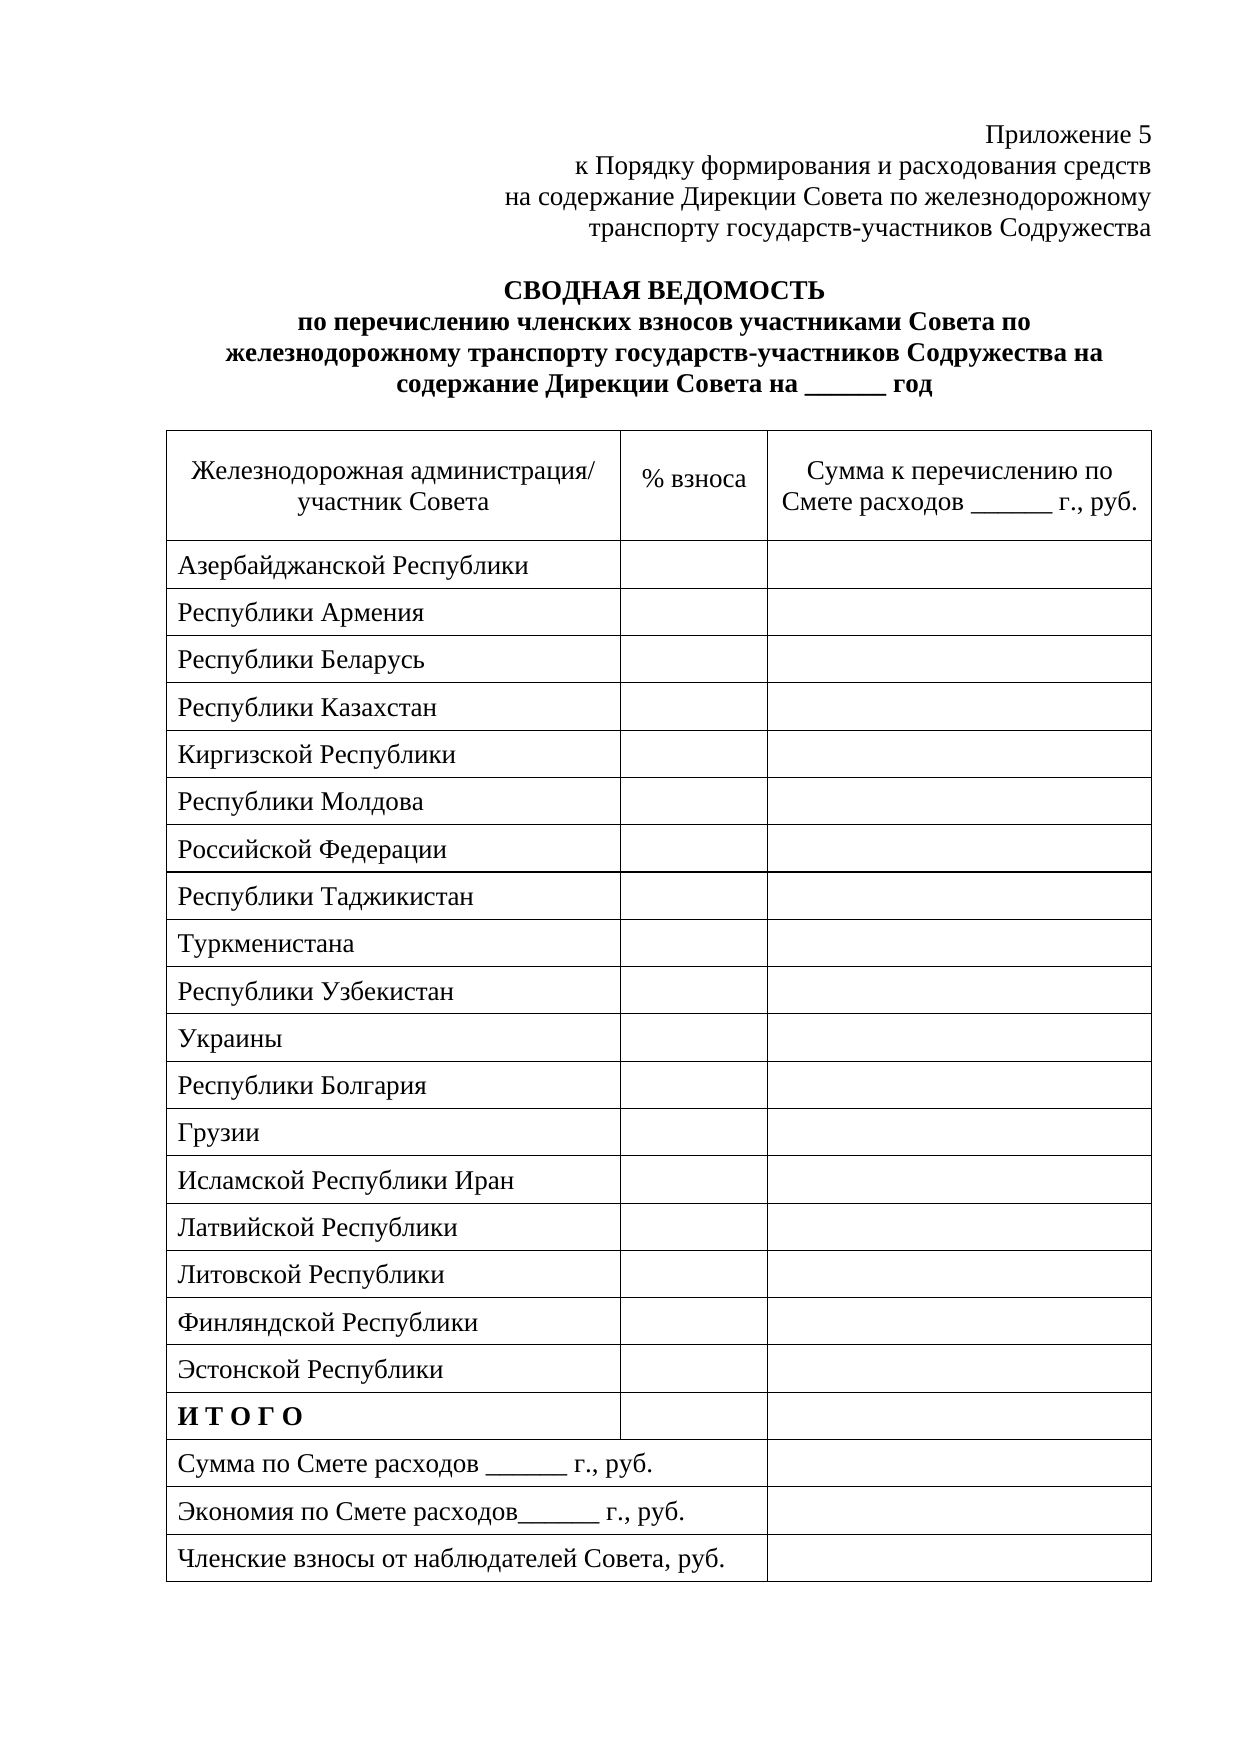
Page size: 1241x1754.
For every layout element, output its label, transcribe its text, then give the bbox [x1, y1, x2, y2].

table_cell [621, 636, 767, 682]
table_cell [621, 825, 767, 871]
table_cell Грузии [167, 1109, 620, 1155]
table_cell [768, 967, 1151, 1013]
table_cell [621, 873, 767, 919]
table_cell Украины [167, 1014, 620, 1061]
table_cell [621, 967, 767, 1013]
table_cell Литовской Республики [167, 1251, 620, 1297]
table_cell [621, 778, 767, 824]
table_cell [768, 1251, 1151, 1297]
table_cell Республики Узбекистан [167, 967, 620, 1013]
table_cell Киргизской Республики [167, 731, 620, 777]
text к Порядку формирования и расходования средств [177, 149, 1152, 180]
table_cell Российской Федерации [167, 825, 620, 871]
table_cell Сумма по Смете расходов ______ г., руб. [167, 1440, 767, 1486]
table_cell Туркменистана [167, 920, 620, 966]
table_cell [768, 683, 1151, 729]
table_cell [621, 1156, 767, 1202]
text Приложение 5 [177, 118, 1152, 149]
table_header % взноса [621, 431, 767, 540]
table_cell [768, 589, 1151, 635]
text по перечислению членских взносов участниками Совета по железнодорожному транспорту государств-участников Содружества на содержание Дирекции Совета на ______ год [177, 305, 1152, 398]
table_cell [768, 1393, 1151, 1439]
table_cell [621, 683, 767, 729]
table_cell [768, 731, 1151, 777]
table_header Сумма к перечислению по Смете расходов ______ г., руб. [768, 431, 1151, 540]
table_cell Членские взносы от наблюдателей Совета, руб. [167, 1535, 767, 1581]
table_cell [621, 1298, 767, 1344]
table_cell [768, 1109, 1151, 1155]
table_cell [768, 920, 1151, 966]
table_cell [768, 1440, 1151, 1486]
table_cell Азербайджанской Республики [167, 541, 620, 588]
table_cell [621, 731, 767, 777]
table_cell Республики Армения [167, 589, 620, 635]
text на содержание Дирекции Совета по железнодорожному [177, 180, 1152, 212]
table_cell Республики Беларусь [167, 636, 620, 682]
table_cell Экономия по Смете расходов______ г., руб. [167, 1487, 767, 1533]
table_cell Финляндской Республики [167, 1298, 620, 1344]
table_cell [621, 1204, 767, 1250]
table_cell [621, 1251, 767, 1297]
table_cell [768, 1298, 1151, 1344]
table_cell [621, 541, 767, 588]
table_cell Республики Болгария [167, 1062, 620, 1108]
table_cell [768, 825, 1151, 871]
text транспорту государств-участников Содружества [177, 212, 1152, 243]
table_cell [621, 1062, 767, 1108]
table_cell [768, 1156, 1151, 1202]
table_cell [621, 1393, 767, 1439]
table_cell [768, 1535, 1151, 1581]
table_cell [621, 1109, 767, 1155]
table_cell [768, 636, 1151, 682]
table_cell [621, 920, 767, 966]
table_cell [768, 778, 1151, 824]
table_cell [768, 873, 1151, 919]
table_cell Республики Молдова [167, 778, 620, 824]
table_cell Эстонской Республики [167, 1345, 620, 1392]
table_cell [768, 541, 1151, 588]
table_cell [768, 1014, 1151, 1061]
table_cell Латвийской Республики [167, 1204, 620, 1250]
table_cell [621, 1345, 767, 1392]
text СВОДНАЯ ВЕДОМОСТЬ [177, 274, 1152, 305]
table_cell [768, 1487, 1151, 1533]
table_cell Республики Казахстан [167, 683, 620, 729]
table_cell [768, 1204, 1151, 1250]
table_cell [621, 589, 767, 635]
table_cell [621, 1014, 767, 1061]
table_cell [768, 1345, 1151, 1392]
table_cell [768, 1062, 1151, 1108]
table_header Железнодорожная администрация/ участник Совета [167, 431, 620, 540]
table_cell Исламской Республики Иран [167, 1156, 620, 1202]
table_cell Республики Таджикистан [167, 873, 620, 919]
table_cell И Т О Г О [167, 1393, 620, 1439]
